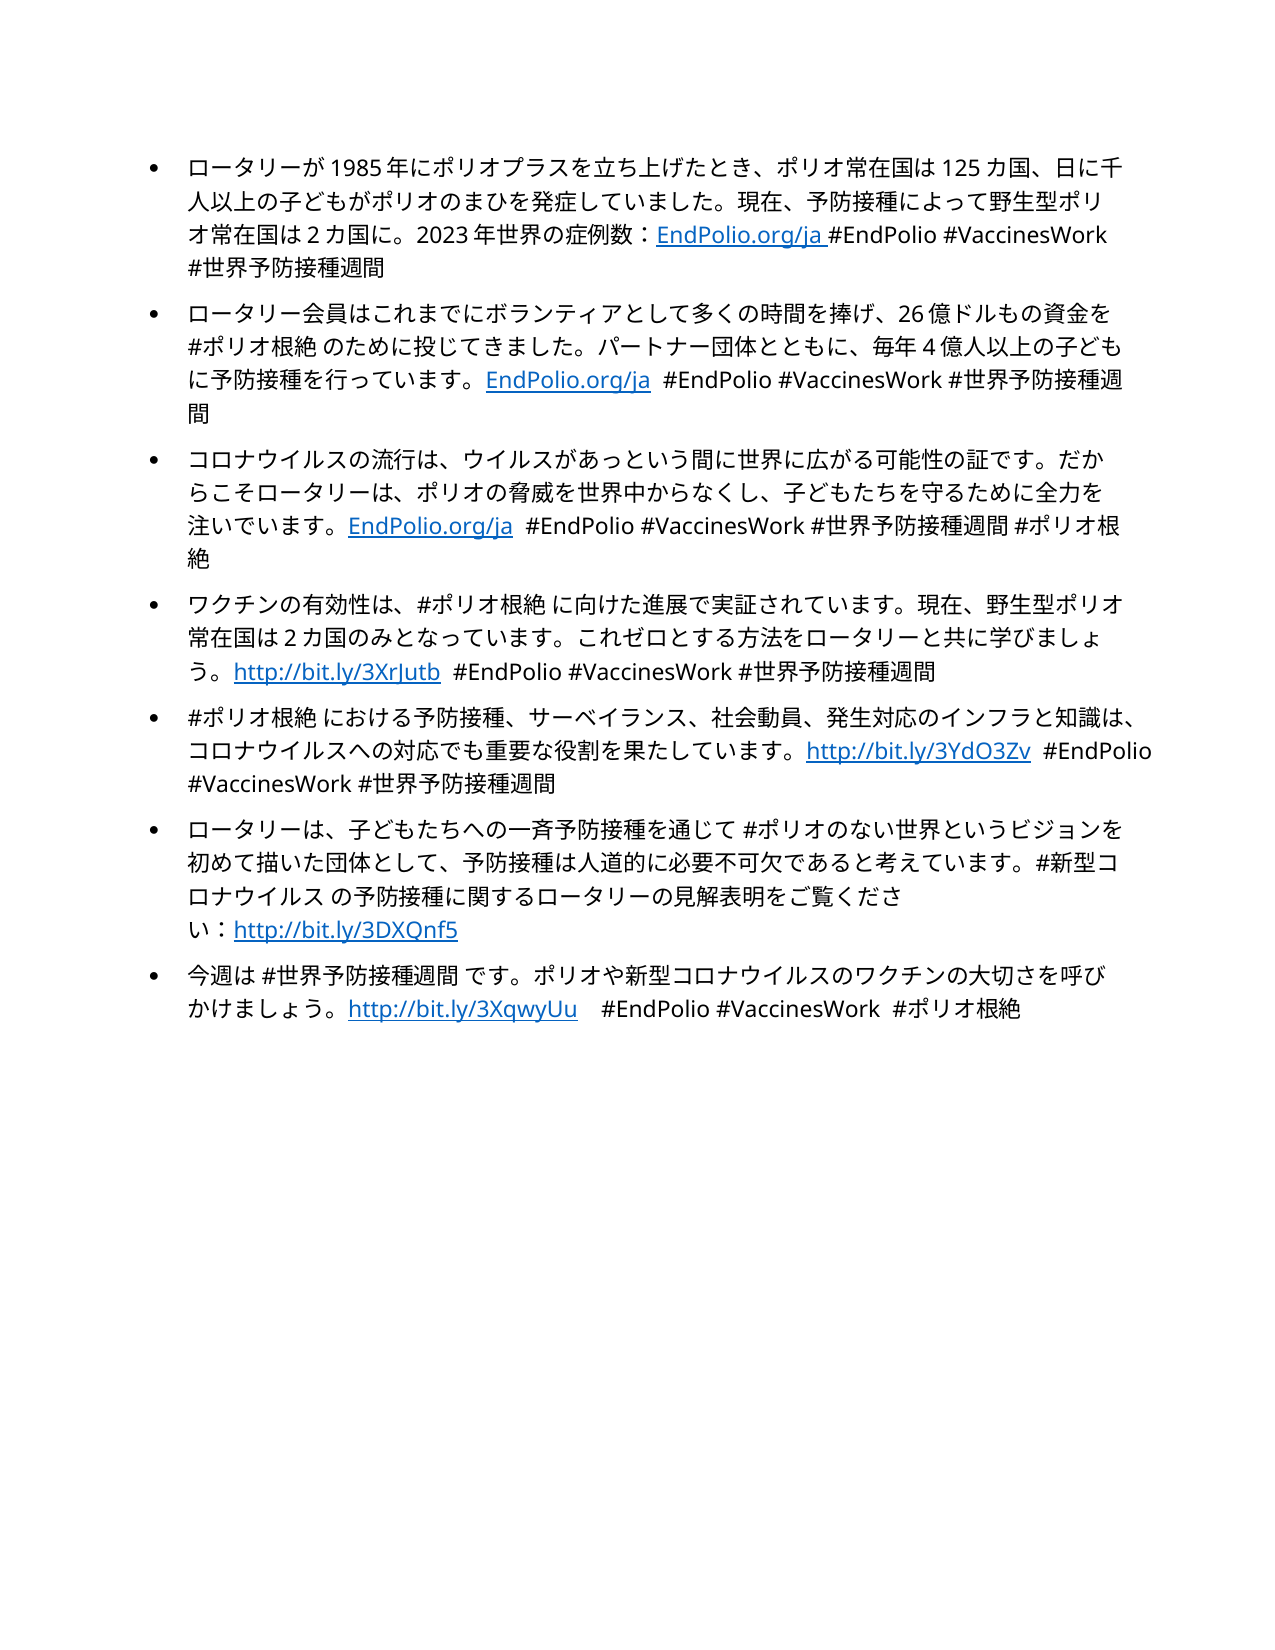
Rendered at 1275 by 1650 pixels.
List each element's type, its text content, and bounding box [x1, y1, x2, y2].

list コロナウイルスの流行は、ウイルスがあっという間に世界に広がる可能性の証です。だからこそロータリーは、ポリオの脅威を世界中からなくし、子どもたちを守るために全力を注いでいます。EndPolio.org/ja #EndPolio #VaccinesWork #世界予防接種週間 #ポリオ根絶 [150, 441, 1125, 574]
list #ポリオ根絶 における予防接種、サーベイランス、社会動員、発生対応のインフラと知識は、コロナウイルスへの対応でも重要な役割を果たしています。http://bit.ly/3YdO3Zv #EndPolio #VaccinesWork #世界予防接種週間 [150, 699, 1154, 799]
list 今週は #世界予防接種週間 です。ポリオや新型コロナウイルスのワクチンの大切さを呼びかけましょう。http://bit.ly/3XqwyUu #EndPolio #VaccinesWork #ポリオ根絶 [150, 958, 1125, 1024]
list ロータリー会員はこれまでにボランティアとして多くの時間を捧げ、26億ドルもの資金を #ポリオ根絶 のために投じてきました。パートナー団体とともに、毎年4億人以上の子どもに予防接種を行っています。EndPolio.org/ja #EndPolio #VaccinesWork #世界予防接種週間 [150, 296, 1125, 429]
list ワクチンの有効性は、#ポリオ根絶 に向けた進展で実証されています。現在、野生型ポリオ常在国は2カ国のみとなっています。これゼロとする方法をロータリーと共に学びましょう。http://bit.ly/3XrJutb #EndPolio #VaccinesWork #世界予防接種週間 [150, 587, 1125, 687]
list ロータリーは、子どもたちへの一斉予防接種を通じて #ポリオのない世界というビジョンを初めて描いた団体として、予防接種は人道的に必要不可欠であると考えています。#新型コロナウイルス の予防接種に関するロータリーの見解表明をご覧ください：http://bit.ly/3DXQnf5 [150, 812, 1125, 945]
list ロータリーが1985年にポリオプラスを立ち上げたとき、ポリオ常在国は125カ国、日に千人以上の子どもがポリオのまひを発症していました。現在、予防接種によって野生型ポリオ常在国は2カ国に。2023年世界の症例数：EndPolio.org/ja #EndPolio #VaccinesWork #世界予防接種週間 [150, 150, 1125, 283]
